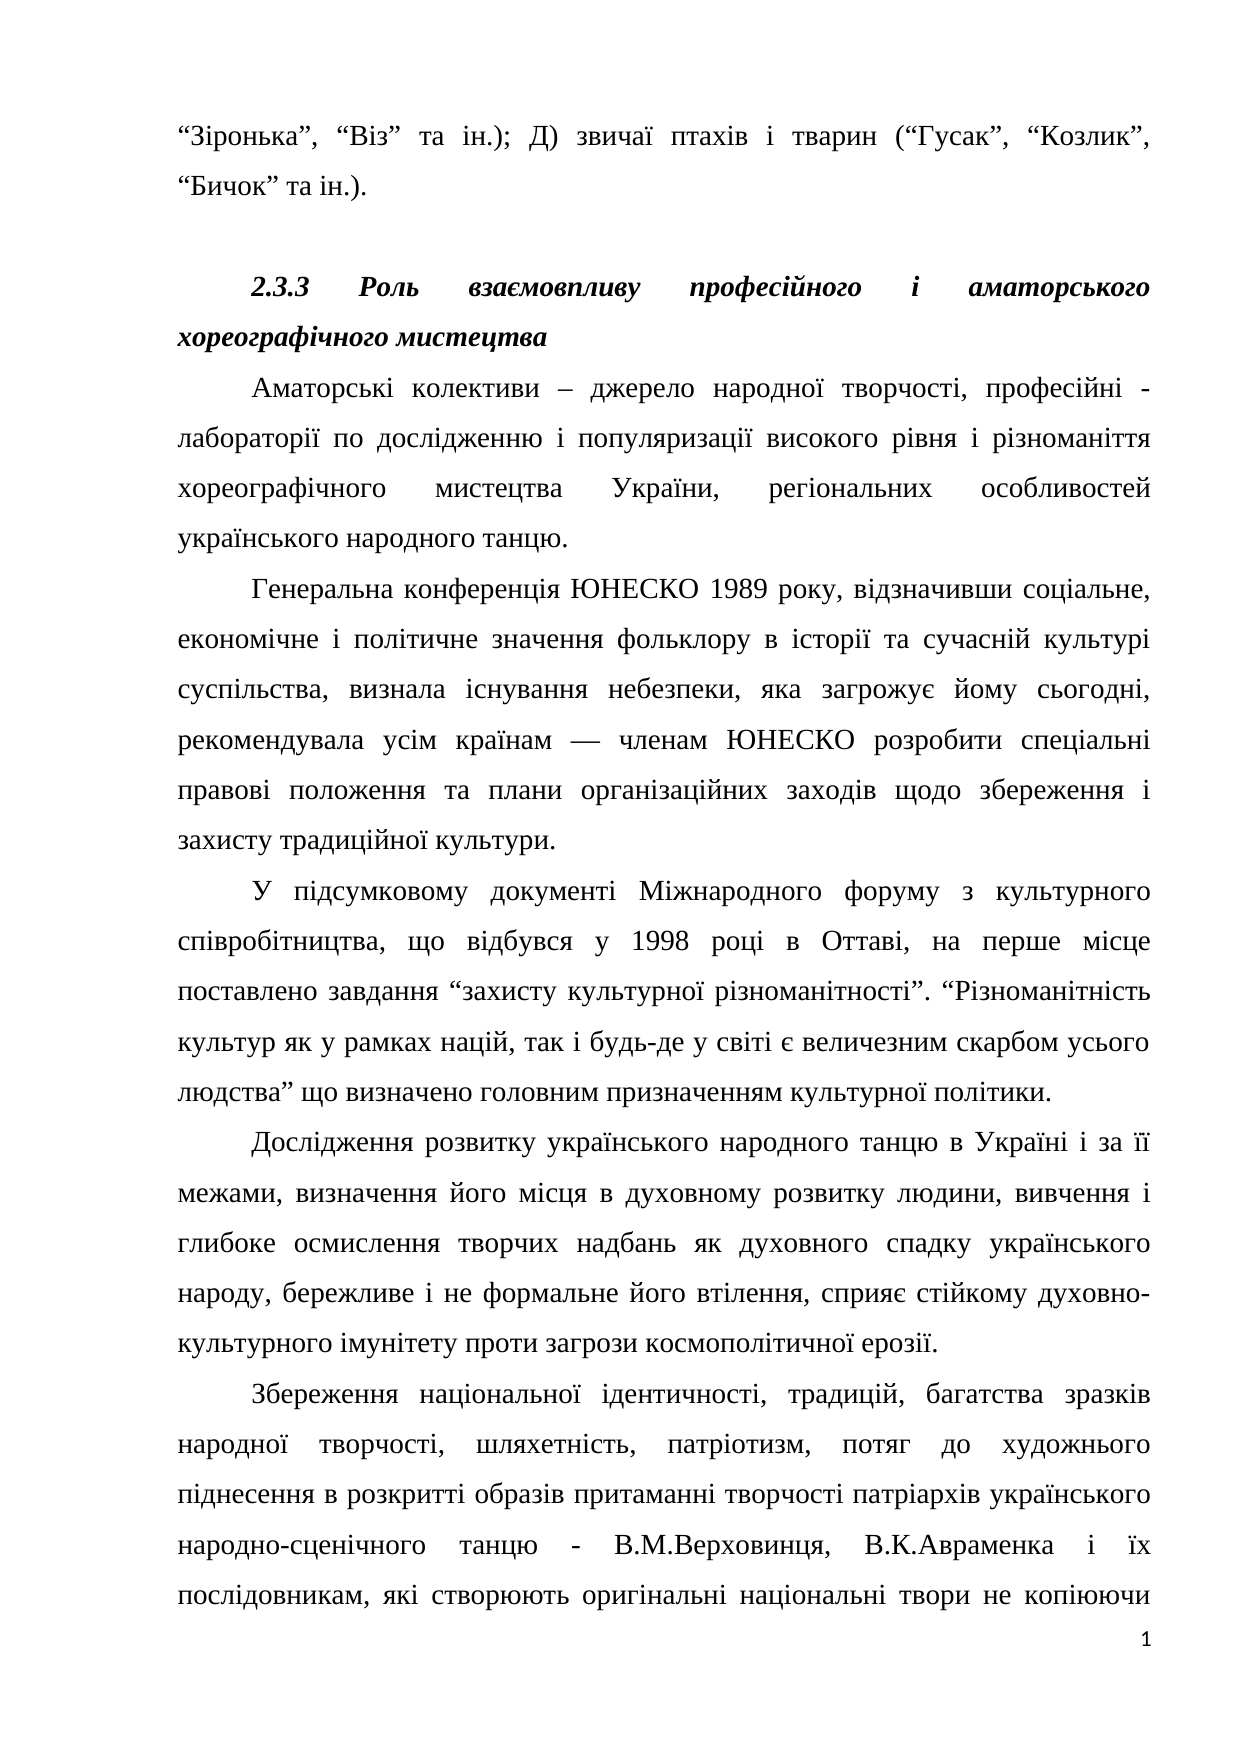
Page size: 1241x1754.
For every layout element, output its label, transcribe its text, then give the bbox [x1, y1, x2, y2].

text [177, 118, 1152, 202]
text Генеральна конференція ЮНЕСКО 1989 року, відзначивши соціальне, економічне і політичне значення фольклору в історії та сучасній культурі суспільства, визнала існування небезпеки, яка загрожує йому сьогодні, рекомендувала усім країнам — членам ЮНЕСКО розробити спеціальні правові положення та плани організаційних заходів щодо збереження і захисту традиційної культури. [177, 571, 1152, 856]
subtitle 2.3.3 Роль взаємовпливу професійного і аматорського хореографічного мистецтва [177, 269, 1152, 353]
text Аматорські колективи – джерело народної творчості, професійні - лабораторії по дослідженню і популяризації високого рівня і різноманіття хореографічного мистецтва України, регіональних особливостей українського народного танцю. [177, 370, 1152, 554]
text Дослідження розвитку українського народного танцю в Україні і за її межами, визначення його місця в духовному розвитку людини, вивчення і глибоке осмислення творчих надбань як духовного спадку українського народу, бережливе і не формальне його втілення, сприяє стійкому духовно-культурного імунітету проти загрози космополітичної ерозії. [177, 1124, 1152, 1359]
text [177, 1376, 1152, 1611]
text У підсумковому документі Міжнародного форуму з культурного співробітництва, що відбувся у 1998 році в Оттаві, на перше місце поставлено завдання “захисту культурної різноманітності”. “Різноманітність культур як у рамках націй, так і будь-де у світі є величезним скарбом усього людства” що визначено головним призначенням культурної політики. [177, 873, 1152, 1108]
